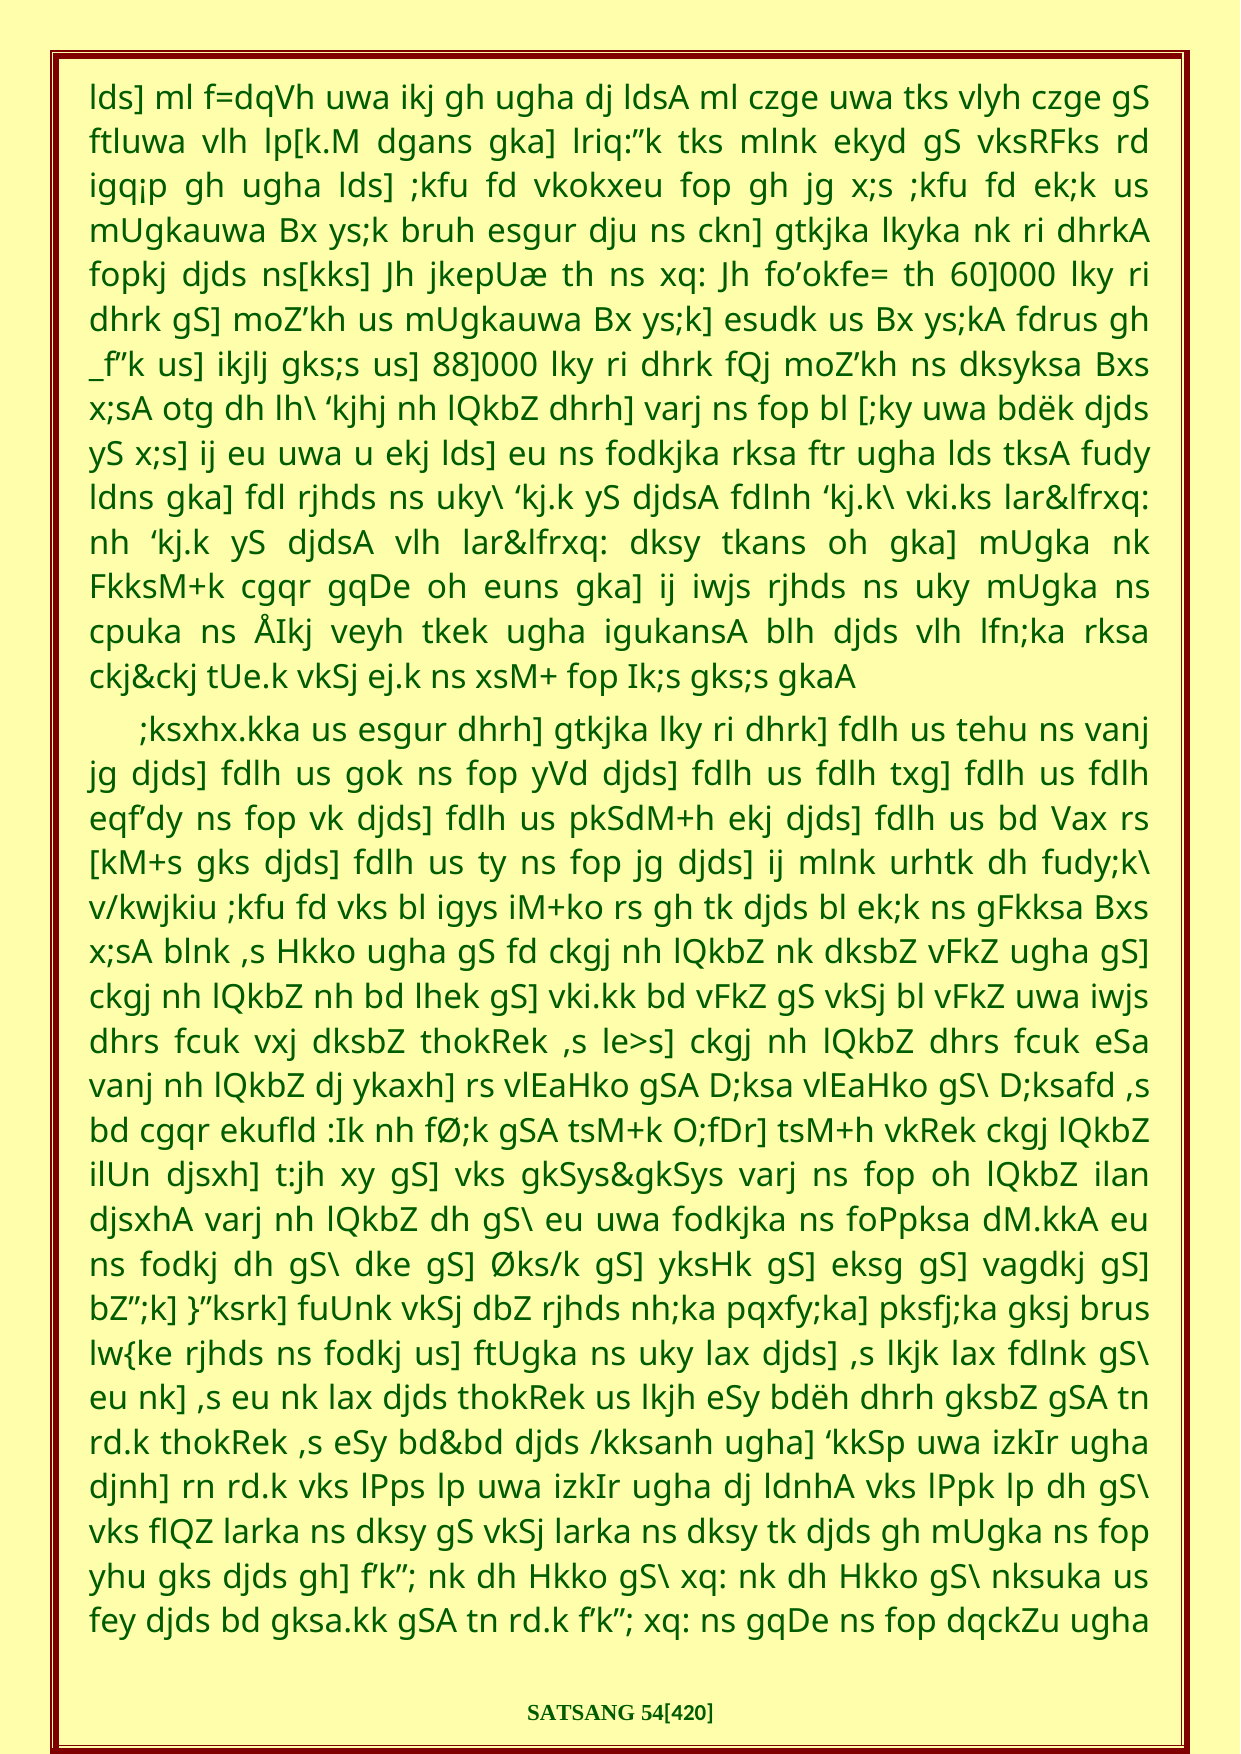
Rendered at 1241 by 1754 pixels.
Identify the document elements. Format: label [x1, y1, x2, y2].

text [89, 74, 1152, 698]
text [89, 706, 1152, 1642]
